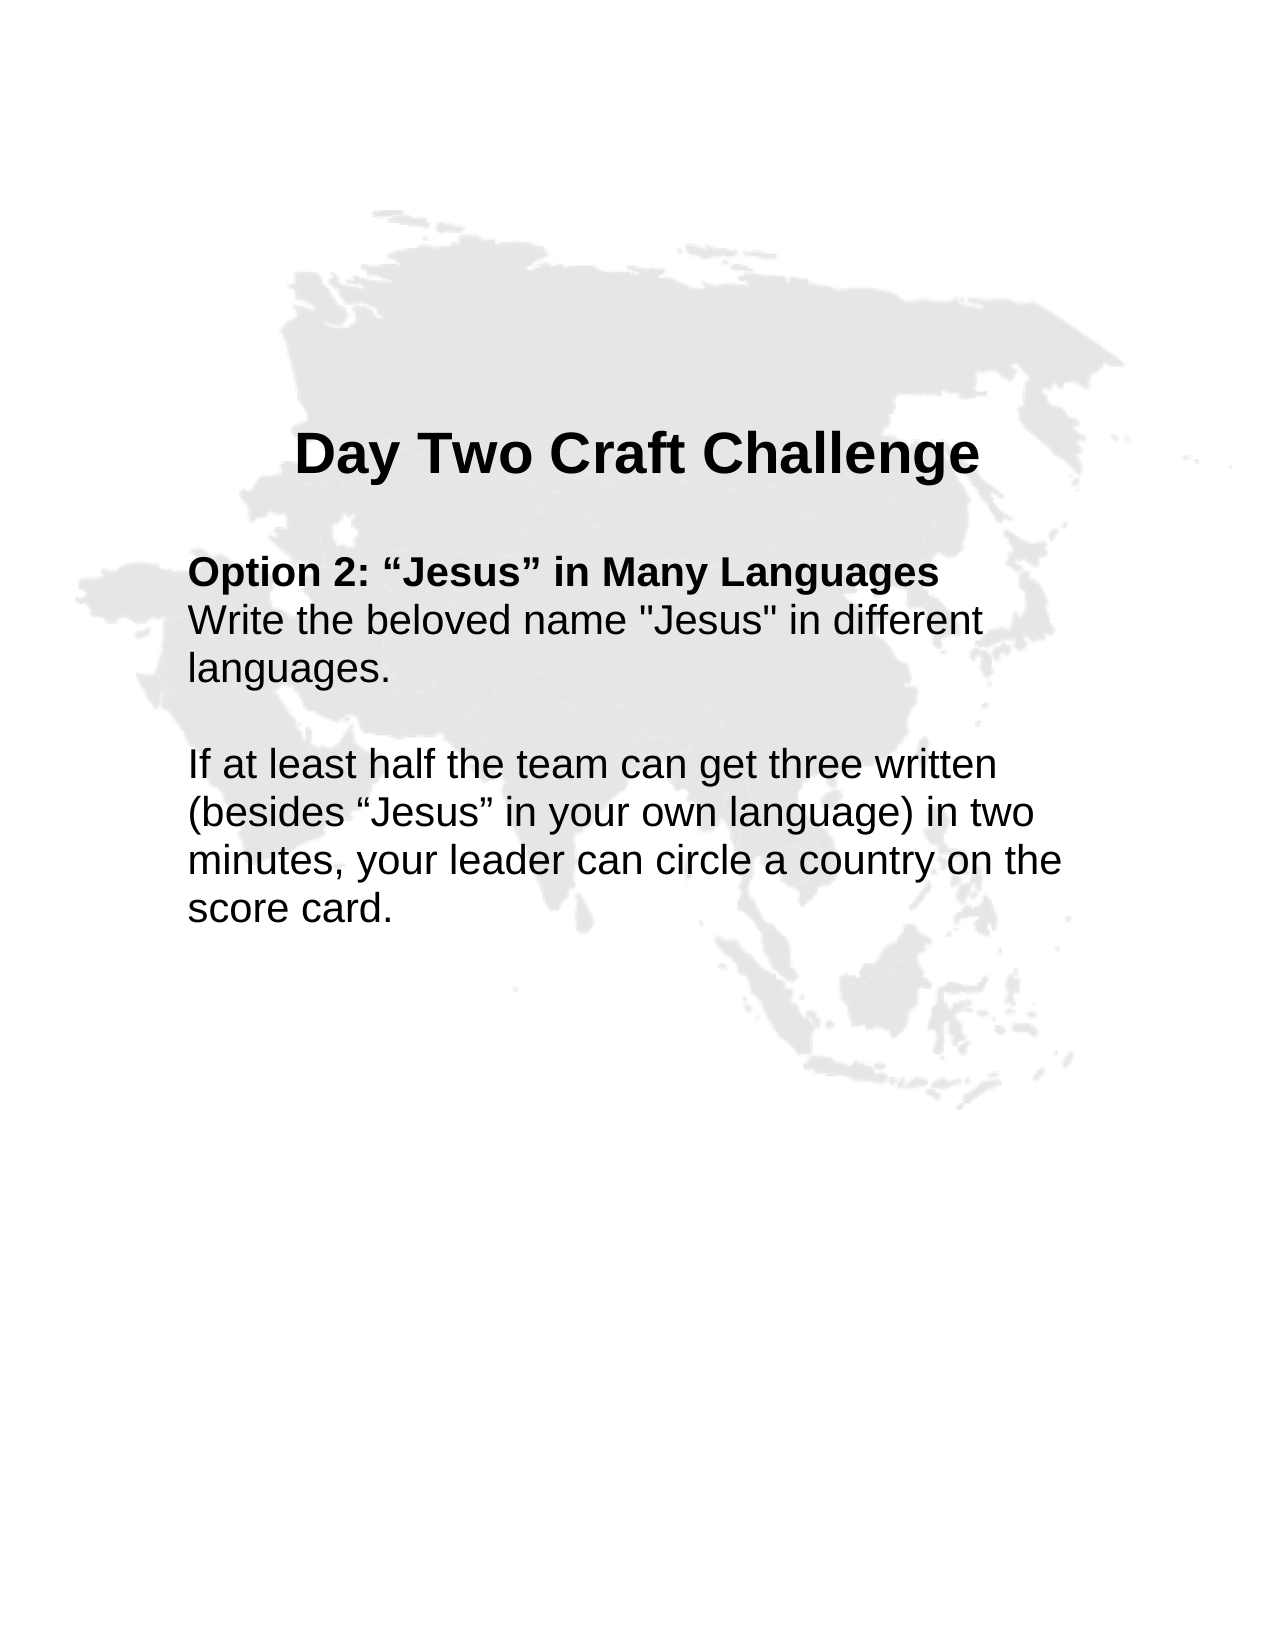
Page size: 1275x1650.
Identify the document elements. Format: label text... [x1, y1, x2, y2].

text If at least half the team can get three written (besides “Jesus” in your own language) in two minutes, your leader can circle a country on the score card. [187, 739, 1087, 931]
text Write the beloved name "Jesus" in different languages. [187, 596, 1087, 691]
text Day Two Craft Challenge [187, 150, 1087, 485]
picture [75, 210, 1233, 1110]
text Option 2: “Jesus” in Many Languages [187, 548, 1087, 596]
